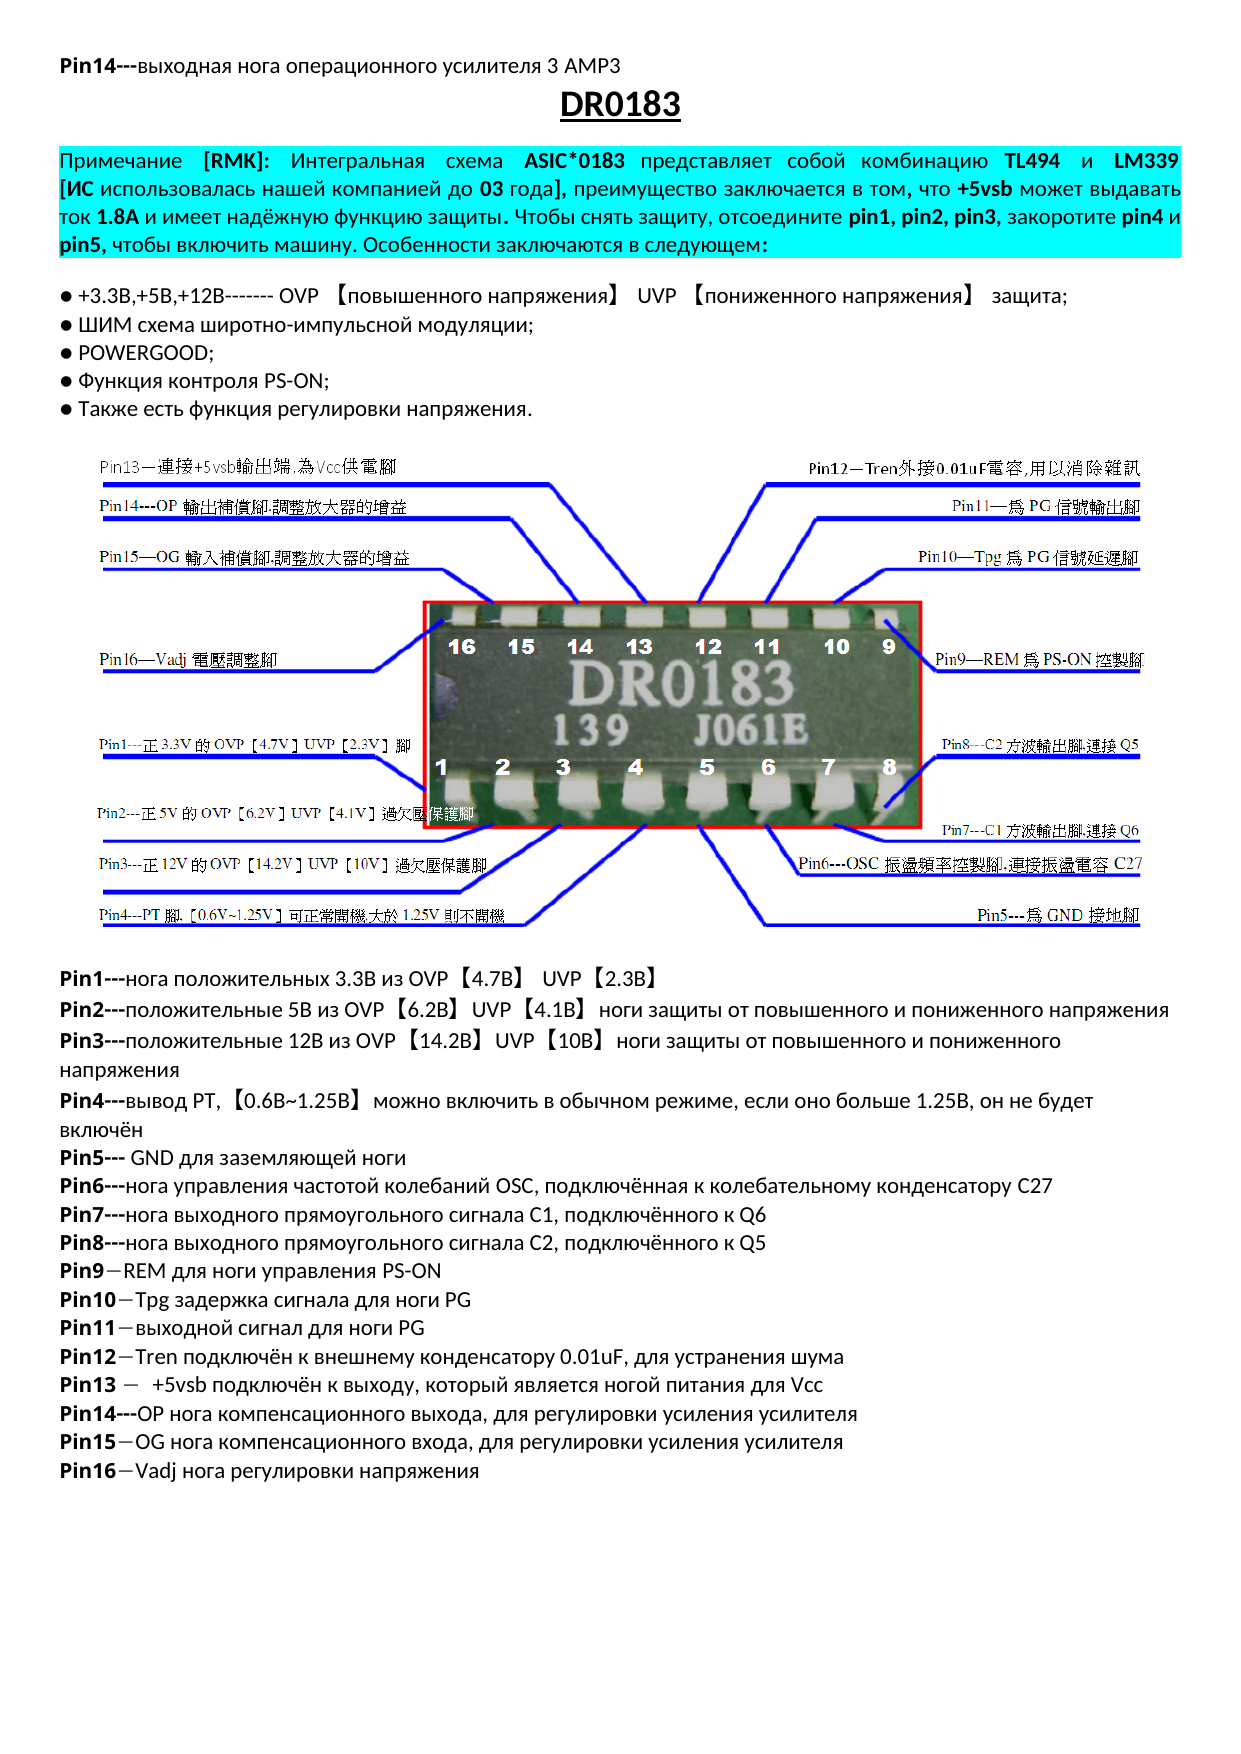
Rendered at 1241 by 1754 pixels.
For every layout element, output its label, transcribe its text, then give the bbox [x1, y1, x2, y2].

text Примечание [RMK]: Интегральная схема ASIC*0183 представляет собой комбинацию TL494 и LM339 [59, 146, 1181, 174]
text ● ШИМ схема широтно-импульсной модуляции; [59, 310, 1181, 338]
text Pin4---вывод PT,【0.6В~1.25В】можно включить в обычном режиме, если оно больше 1.25В, он не будет включён [59, 1084, 1181, 1143]
text ● Также есть функция регулировки напряжения. [59, 394, 1181, 422]
text Pin16Vadj нога регулировки напряжения [59, 1456, 1181, 1484]
text Pin9REM для ноги управления PS-ON [59, 1257, 1181, 1285]
text Pin8---нога выходного прямоугольного сигнала C2, подключённого к Q5 [59, 1228, 1181, 1257]
text Pin3---положительные 12В из OVP【14.2В】UVP【10В】ноги защиты от повышенного и пониженного напряжения [59, 1024, 1181, 1084]
text [ИС использовалась нашей компанией до 03 года], преимущество заключается в том, что +5vsb может выдавать ток 1.8А и имеет надёжную функцию защиты. Чтобы снять защиту, отсоедините pin1, pin2, pin3, закоротите pin4 и pin5, чтобы включить машину. Особенности заключаются в следующем: [59, 174, 1181, 258]
text Pin14---выходная нога операционного усилителя 3 AMP3 [59, 52, 1181, 80]
text ● +3.3В,+5В,+12В------- OVP 【повышенного напряжения】 UVP 【пониженного напряжения】 защита; [59, 279, 1181, 310]
text Pin11выходной сигнал для ноги PG [59, 1313, 1181, 1342]
text Pin7---нога выходного прямоугольного сигнала C1, подключённого к Q6 [59, 1200, 1181, 1228]
text Pin6---нога управления частотой колебаний OSC, подключённая к колебательному конденсатору C27 [59, 1171, 1181, 1200]
text Pin2---положительные 5В из OVP【6.2В】UVP【4.1В】ноги защиты от повышенного и пониженного напряжения [59, 993, 1181, 1024]
text Pin15OG нога компенсационного входа, для регулировки усиления усилителя [59, 1427, 1181, 1456]
text Pin5--- GND для заземляющей ноги [59, 1143, 1181, 1171]
text DR0183 [59, 80, 1181, 126]
text Pin10Tpg задержка сигнала для ноги PG [59, 1285, 1181, 1313]
picture [96, 442, 1145, 938]
text Pin12Tren подключён к внешнему конденсатору 0.01uF, для устранения шума [59, 1342, 1181, 1370]
text Pin1---нога положительных 3.3В из OVP【4.7В】 UVP【2.3В】 [59, 961, 1181, 993]
text Pin14---OP нога компенсационного выхода, для регулировки усиления усилителя [59, 1399, 1181, 1427]
text Pin13 +5vsb подключён к выходу, который является ногой питания для Vcc [59, 1370, 1181, 1399]
text ● Функция контроля PS-ON; [59, 366, 1181, 394]
text ● POWERGOOD; [59, 338, 1181, 366]
